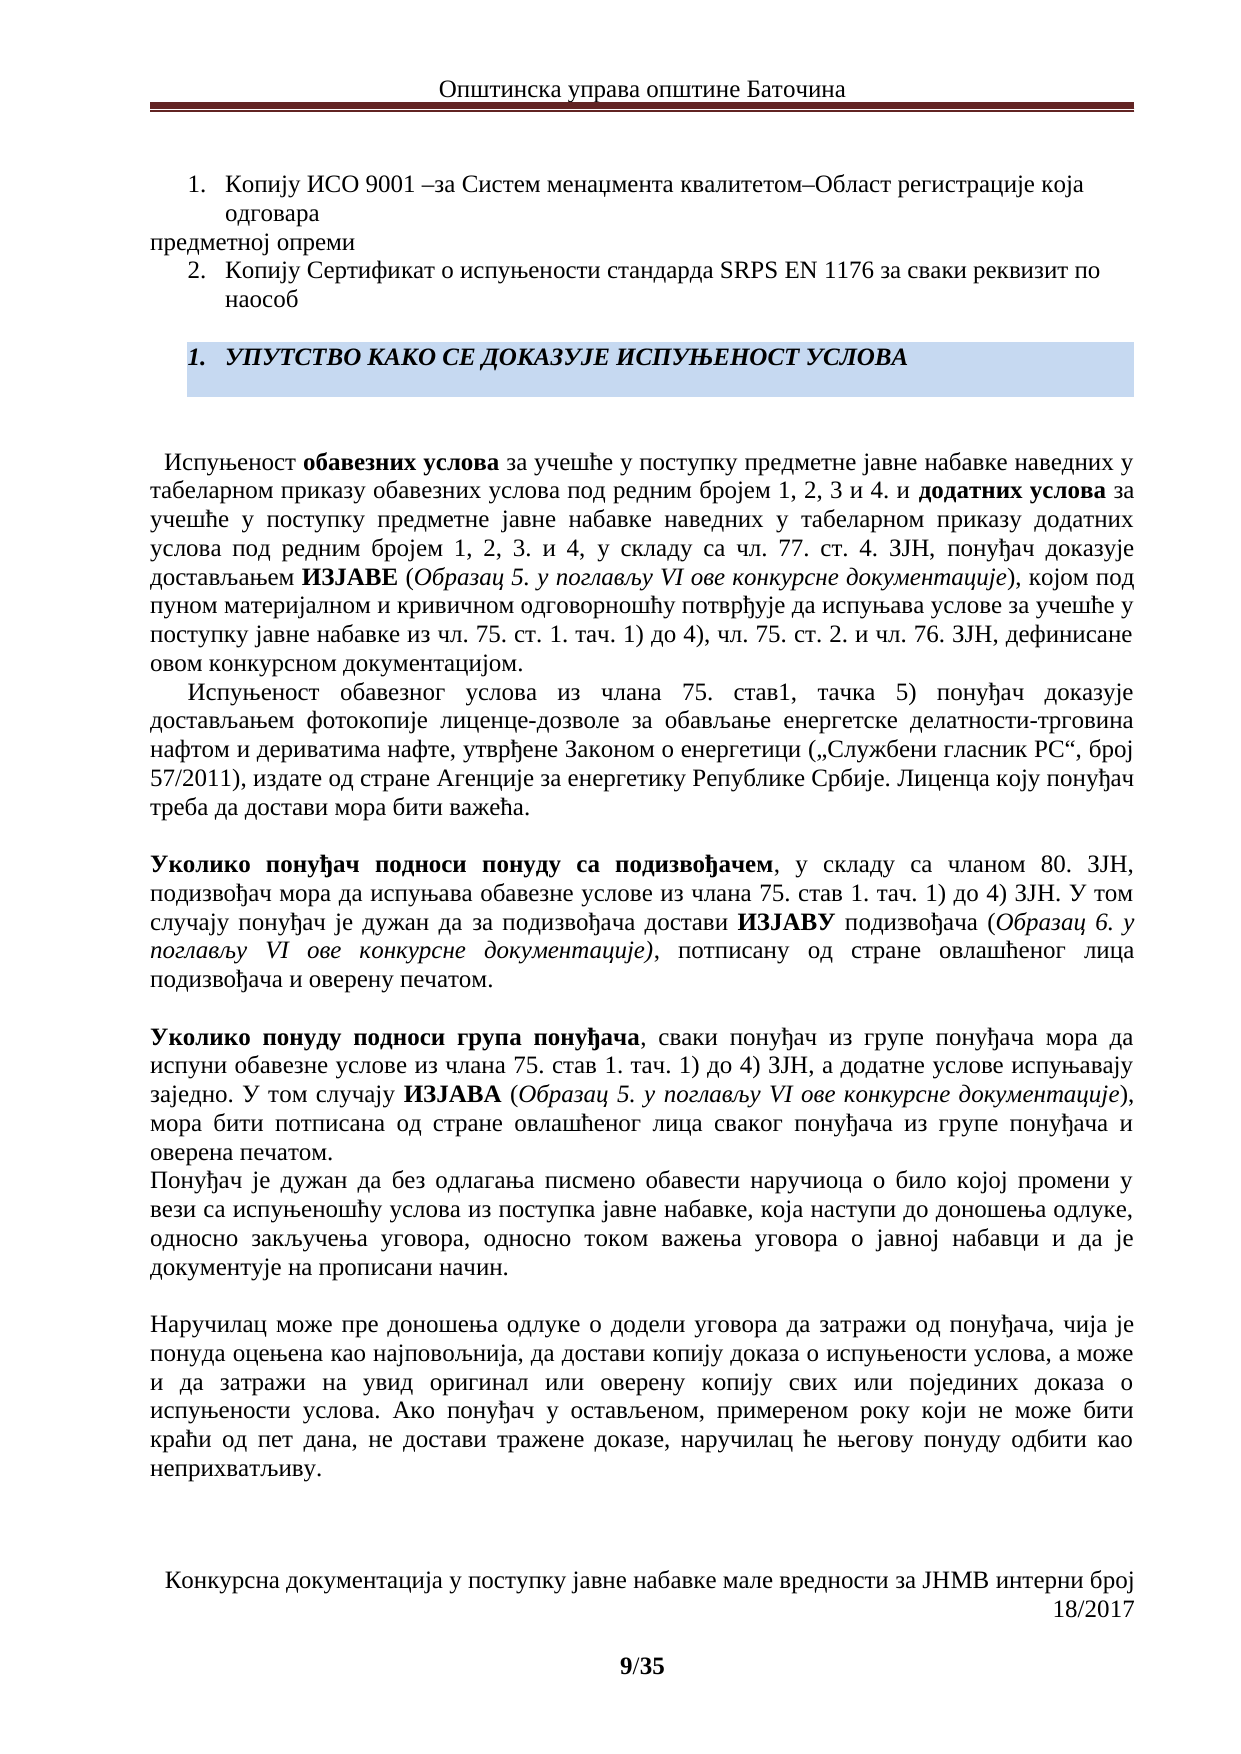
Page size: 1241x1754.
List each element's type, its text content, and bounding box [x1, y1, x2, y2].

list Копију Сертификат о испуњености стандарда SRPS EN 1176 за сваки реквизит по наособ [187, 256, 1134, 313]
text Испуњеност обавезног услова из члана 75. став1, тачка 5) понуђач доказује достављањем фотокопије лиценце-дозволе за обављање енергетске делатности-трговина нафтом и дериватима нафте, утврђене Законом о енергетици („Службени гласник РС“, број 57/2011), издате од стране Агенције за енергетику Републике Србије. Лиценца коју понуђач треба да достави мора бити важећа. [150, 677, 1134, 820]
list Наручилац може пре доношења одлуке о додели уговора да затражи од понуђача, чија је понуда оцењена као најповољнија, да достави копију доказа о испуњености услова, а може и да затражи на увид оригинал или оверену копију свих или појединих доказа о испуњености услова. Ако понуђач у остављеном, примереном року који не може бити краћи од пет дана, не достави тражене доказе, наручилац ће његову понуду одбити као неприхватљиву. [150, 1309, 1134, 1482]
list Испуњеност обавезних услова за учешће у поступку предметне јавне набавке наведних у табеларном приказу обавезних услова под редним бројем 1, 2, 3 и 4. и додатних услова за учешће у поступку предметне јавне набавке наведних у табеларном приказу додатних услова под редним бројем 1, 2, 3. и 4, у складу са чл. 77. ст. 4. ЗЈН, понуђач доказује достављањем ИЗЈАВЕ (Образац 5. у поглављу VI ове конкурсне документације), којом под пуном материјалном и кривичном одговорношћу потврђује да испуњава услове за учешће у поступку јавне набавке из чл. 75. ст. 1. тач. 1) до 4), чл. 75. ст. 2. и чл. 76. ЗЈН, дефинисане овом конкурсном документацијом. [150, 447, 1134, 677]
list Уколико понуду подноси група понуђача, сваки понуђач из групе понуђача мора да испуни обавезне услове из члана 75. став 1. тач. 1) до 4) ЗЈН, а додатне услове испуњавају заједно. У том случају ИЗЈАВА (Образац 5. у поглављу VI ове конкурсне документације), мора бити потписана од стране овлашћеног лица сваког понуђача из групе понуђача и оверена печатом. [150, 1022, 1134, 1165]
list Понуђач је дужан да без одлагања писмено обавести наручиоца о било којој промени у вези са испуњеношћу услова из поступка јавне набавке, која наступи до доношења одлуке, односно закључења уговора, односно током важења уговора о јавној набавци и да је документује на прописани начин. [150, 1165, 1134, 1280]
list УПУТСТВО КАКО СЕ ДОКАЗУЈЕ ИСПУЊЕНОСТ УСЛОВА [187, 342, 1134, 371]
list Копију ИСО 9001 –за Систем менаџмента квалитетом–Област регистрације која одговара [187, 169, 1134, 227]
list Уколико понуђач подноси понуду са подизвођачем, у складу са чланом 80. ЗЈН, подизвођач мора да испуњава обавезне услове из члана 75. став 1. тач. 1) до 4) ЗЈН. У том случају понуђач је дужан да за подизвођача достави ИЗЈАВУ подизвођача (Образац 6. у поглављу VI ове конкурсне документације), потписану од стране овлашћеног лица подизвођача и оверену печатом. [150, 849, 1134, 993]
text предметној опреми [150, 227, 1134, 256]
